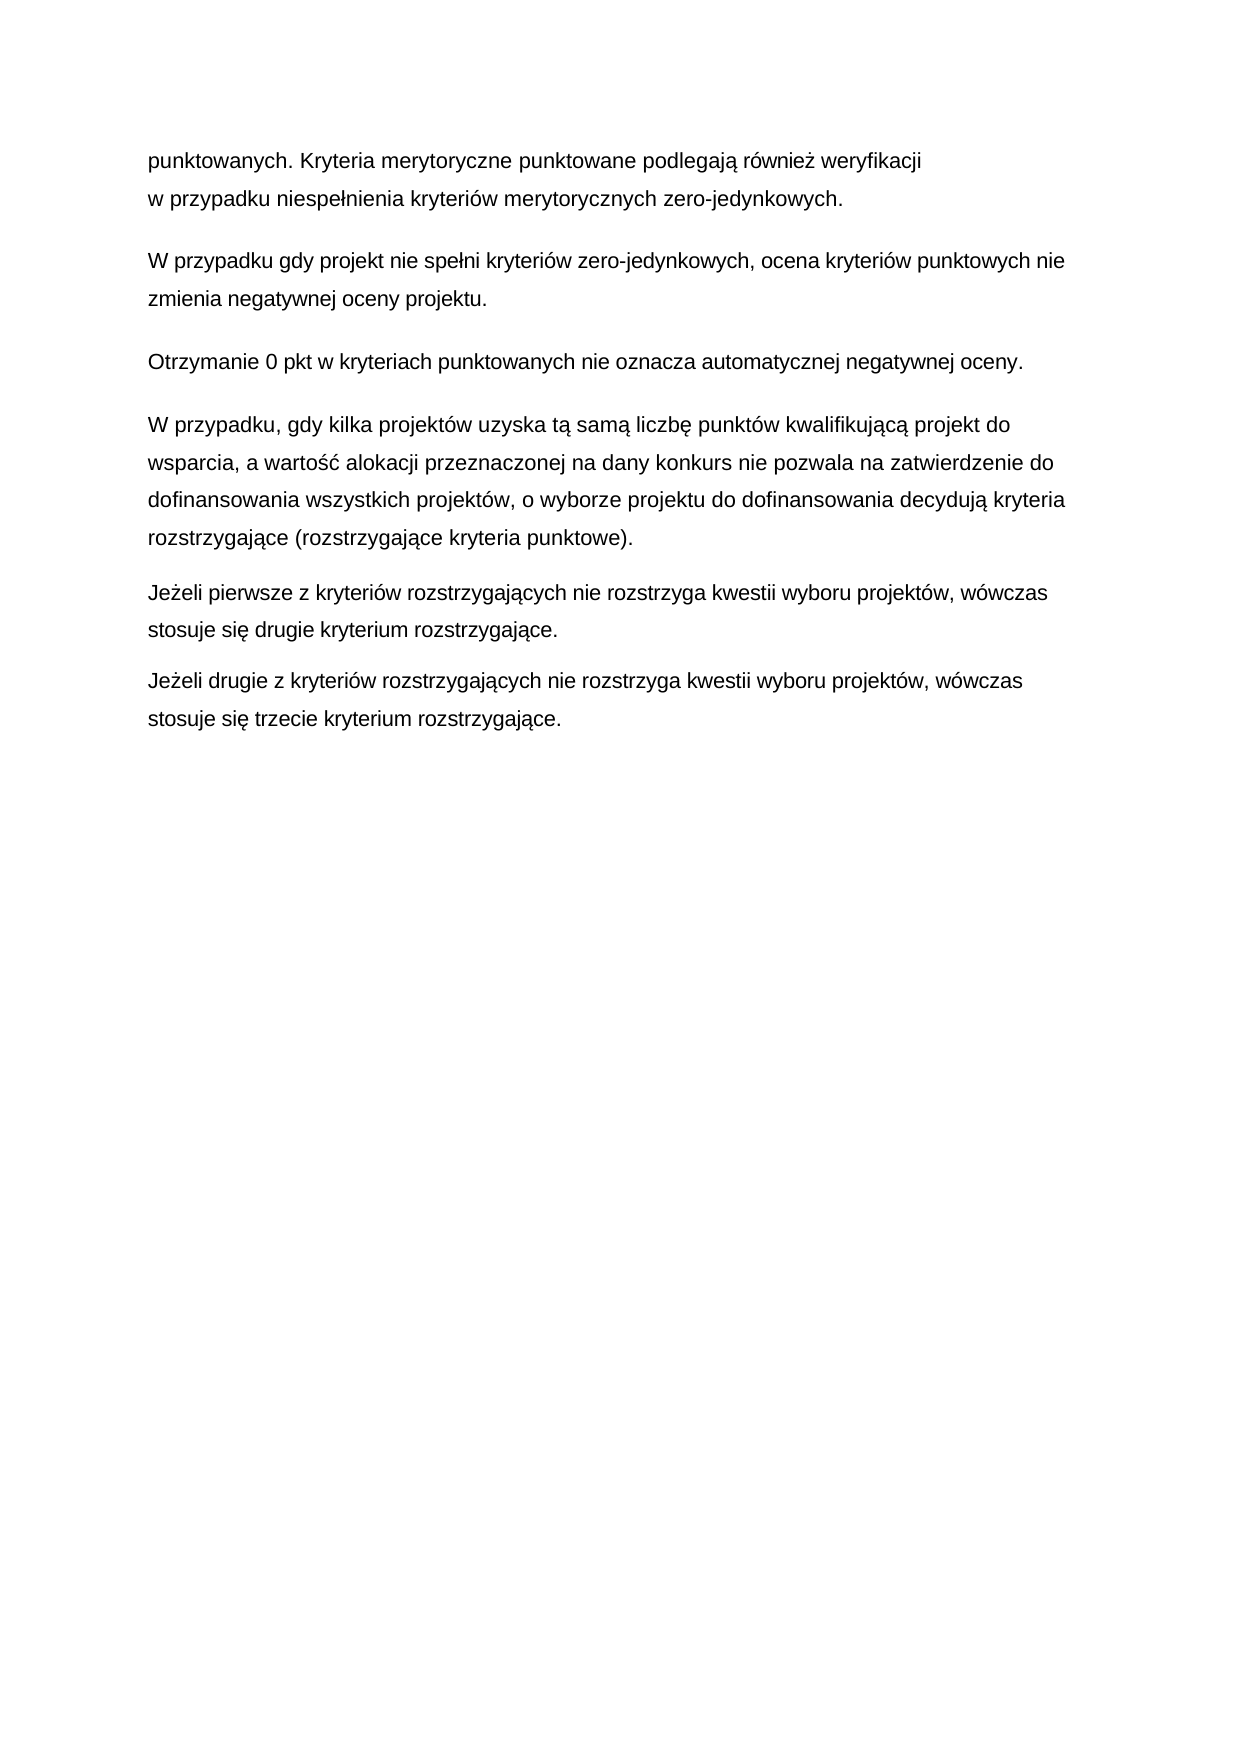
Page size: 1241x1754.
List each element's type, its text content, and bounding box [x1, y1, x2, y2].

text W przypadku, gdy kilka projektów uzyska tą samą liczbę punktów kwalifikującą projekt do wsparcia, a wartość alokacji przeznaczonej na dany konkurs nie pozwala na zatwierdzenie do dofinansowania wszystkich projektów, o wyborze projektu do dofinansowania decydują kryteria rozstrzygające (rozstrzygające kryteria punktowe). [148, 412, 1093, 550]
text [148, 148, 1093, 211]
text Otrzymanie 0 pkt w kryteriach punktowanych nie oznacza automatycznej negatywnej oceny. [148, 349, 1093, 374]
text Jeżeli drugie z kryteriów rozstrzygających nie rozstrzyga kwestii wyboru projektów, wówczas stosuje się trzecie kryterium rozstrzygające. [148, 668, 1093, 731]
text Jeżeli pierwsze z kryteriów rozstrzygających nie rozstrzyga kwestii wyboru projektów, wówczas stosuje się drugie kryterium rozstrzygające. [148, 579, 1093, 643]
text W przypadku gdy projekt nie spełni kryteriów zero-jedynkowych, ocena kryteriów punktowych nie zmienia negatywnej oceny projektu. [148, 248, 1093, 311]
